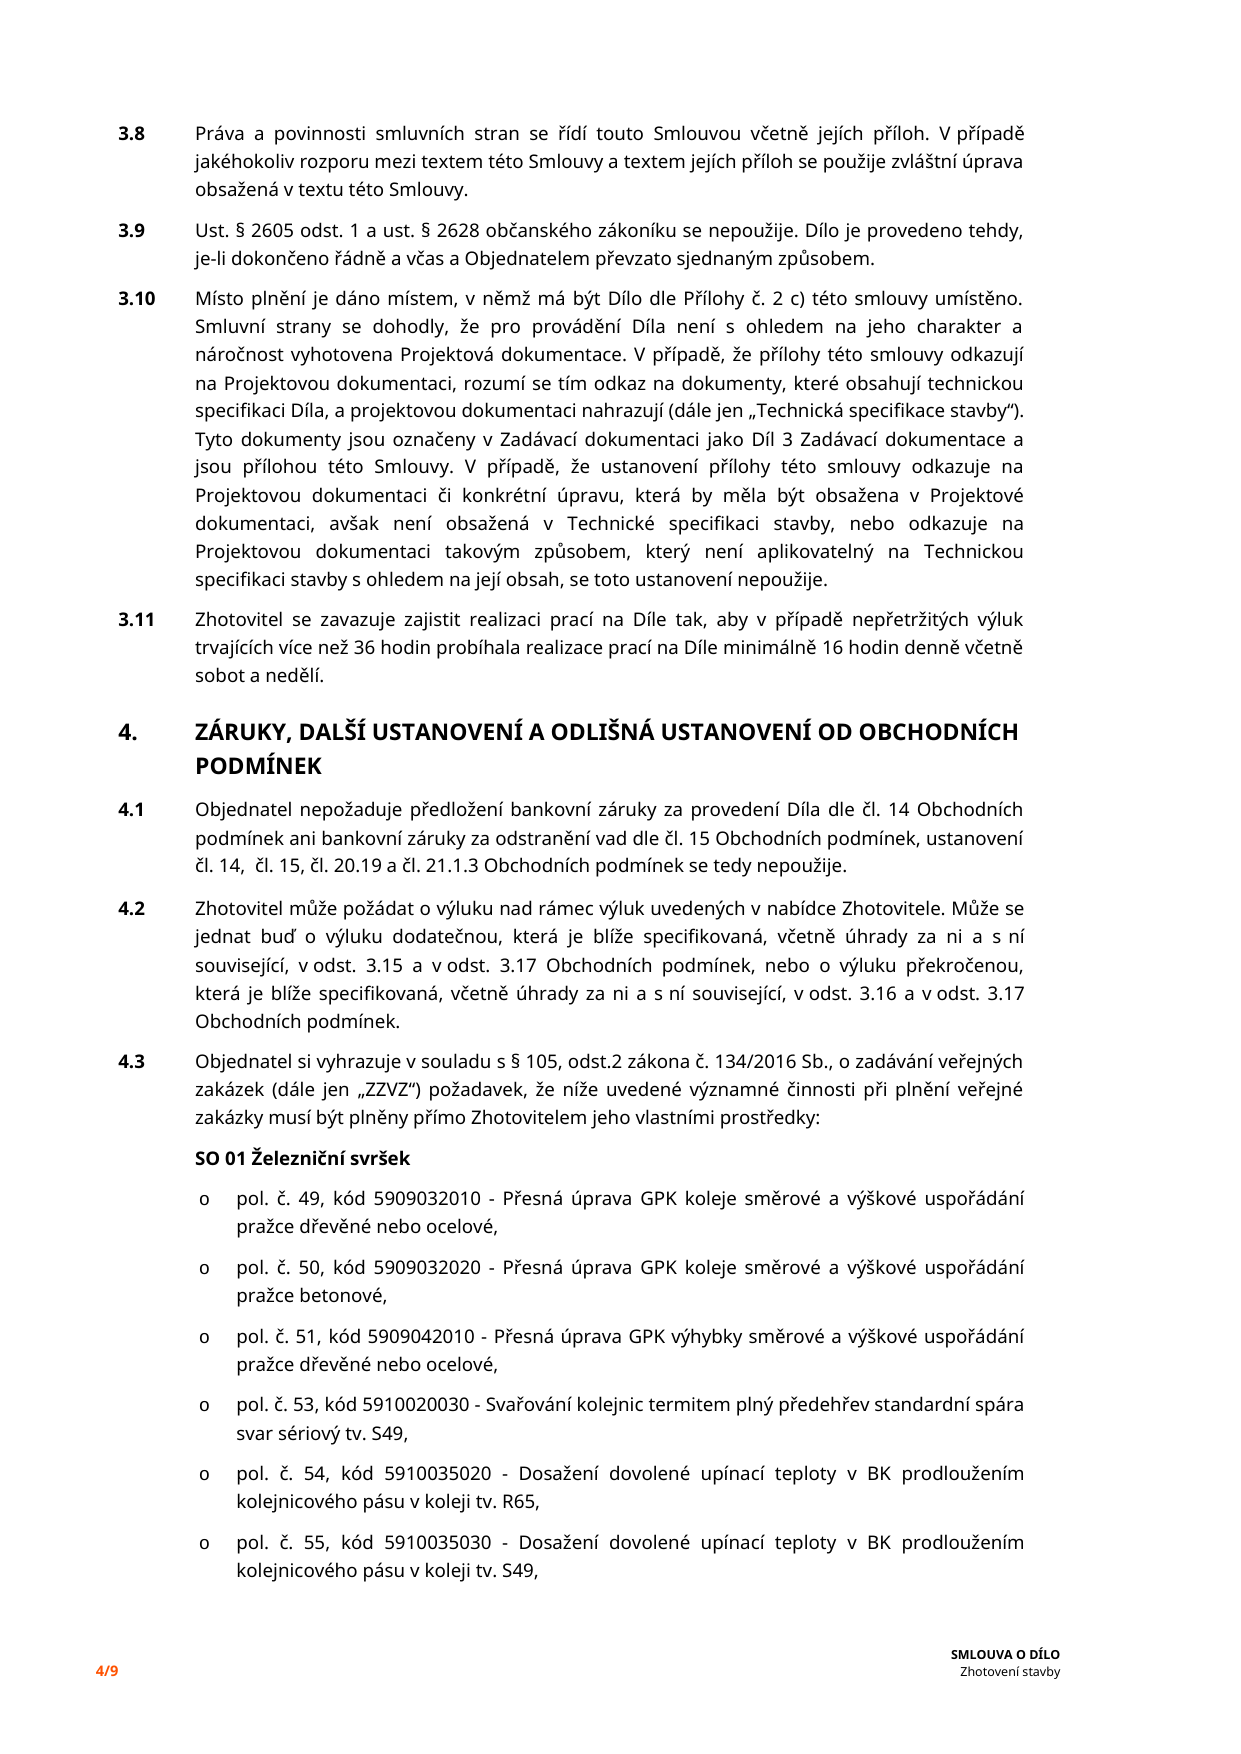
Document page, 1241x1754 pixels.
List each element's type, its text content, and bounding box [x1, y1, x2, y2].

text Práva a povinnosti smluvních stran se řídí touto Smlouvou včetně jejích příloh. V případě jakéhokoliv rozporu mezi textem této Smlouvy a textem jejích příloh se použije zvláštní úprava obsažená v textu této Smlouvy. [118, 121, 1024, 202]
text Objednatel si vyhrazuje v souladu s § 105, odst.2 zákona č. 134/2016 Sb., o zadávání veřejných zakázek (dále jen „ZZVZ“) požadavek, že níže uvedené významné činnosti při plnění veřejné zakázky musí být plněny přímo Zhotovitelem jeho vlastními prostředky: [118, 1048, 1024, 1130]
list pol. č. 50, kód 5909032020 - Přesná úprava GPK koleje směrové a výškové uspořádání pražce betonové, [199, 1254, 1024, 1308]
list SO 01 Železniční svršek [195, 1145, 1024, 1171]
text Zhotovitel může požádat o výluku nad rámec výluk uvedených v nabídce Zhotovitele. Může se jednat buď o výluku dodatečnou, která je blíže specifikovaná, včetně úhrady za ni a s ní související, v odst. 3.15 a v odst. 3.17 Obchodních podmínek, nebo o výluku překročenou, která je blíže specifikovaná, včetně úhrady za ni a s ní související, v odst. 3.16 a v odst. 3.17 Obchodních podmínek. [118, 893, 1024, 1033]
list pol. č. 51, kód 5909042010 - Přesná úprava GPK výhybky směrové a výškové uspořádání pražce dřevěné nebo ocelové, [199, 1323, 1024, 1377]
text Zhotovitel se zavazuje zajistit realizaci prací na Díle tak, aby v případě nepřetržitých výluk trvajících více než 36 hodin probíhala realizace prací na Díle minimálně 16 hodin denně včetně sobot a nedělí. [118, 606, 1024, 688]
text Místo plnění je dáno místem, v němž má být Dílo dle Přílohy č. 2 c) této smlouvy umístěno. Smluvní strany se dohodly, že pro provádění Díla není s ohledem na jeho charakter a náročnost vyhotovena Projektová dokumentace. V případě, že přílohy této smlouvy odkazují na Projektovou dokumentaci, rozumí se tím odkaz na dokumenty, které obsahují technickou specifikaci Díla, a projektovou dokumentaci nahrazují (dále jen „Technická specifikace stavby“). Tyto dokumenty jsou označeny v Zadávací dokumentaci jako Díl 3 Zadávací dokumentace a jsou přílohou této Smlouvy. V případě, že ustanovení přílohy této smlouvy odkazuje na Projektovou dokumentaci či konkrétní úpravu, která by měla být obsažena v Projektové dokumentaci, avšak není obsažená v Technické specifikaci stavby, nebo odkazuje na Projektovou dokumentaci takovým způsobem, který není aplikovatelný na Technickou specifikaci stavby s ohledem na její obsah, se toto ustanovení nepoužije. [118, 286, 1024, 591]
text Objednatel nepožaduje předložení bankovní záruky za provedení Díla dle čl. 14 Obchodních podmínek ani bankovní záruky za odstranění vad dle čl. 15 Obchodních podmínek, ustanovení čl. 14, čl. 15, čl. 20.19 a čl. 21.1.3 Obchodních podmínek se tedy nepoužije. [118, 797, 1024, 878]
list pol. č. 55, kód 5910035030 - Dosažení dovolené upínací teploty v BK prodloužením kolejnicového pásu v koleji tv. S49, [199, 1529, 1024, 1583]
text Ust. § 2605 odst. 1 a ust. § 2628 občanského zákoníku se nepoužije. Dílo je provedeno tehdy, je-li dokončeno řádně a včas a Objednatelem převzato sjednaným způsobem. [118, 217, 1024, 271]
list pol. č. 54, kód 5910035020 - Dosažení dovolené upínací teploty v BK prodloužením kolejnicového pásu v koleji tv. R65, [199, 1461, 1024, 1514]
text ZÁRUKY, DALŠÍ USTANOVENÍ A ODLIŠNÁ USTANOVENÍ OD OBCHODNÍCH PODMÍNEK [118, 716, 1024, 781]
list pol. č. 53, kód 5910020030 - Svařování kolejnic termitem plný předehřev standardní spára svar sériový tv. S49, [199, 1392, 1024, 1446]
list pol. č. 49, kód 5909032010 - Přesná úprava GPK koleje směrové a výškové uspořádání pražce dřevěné nebo ocelové, [199, 1186, 1024, 1239]
